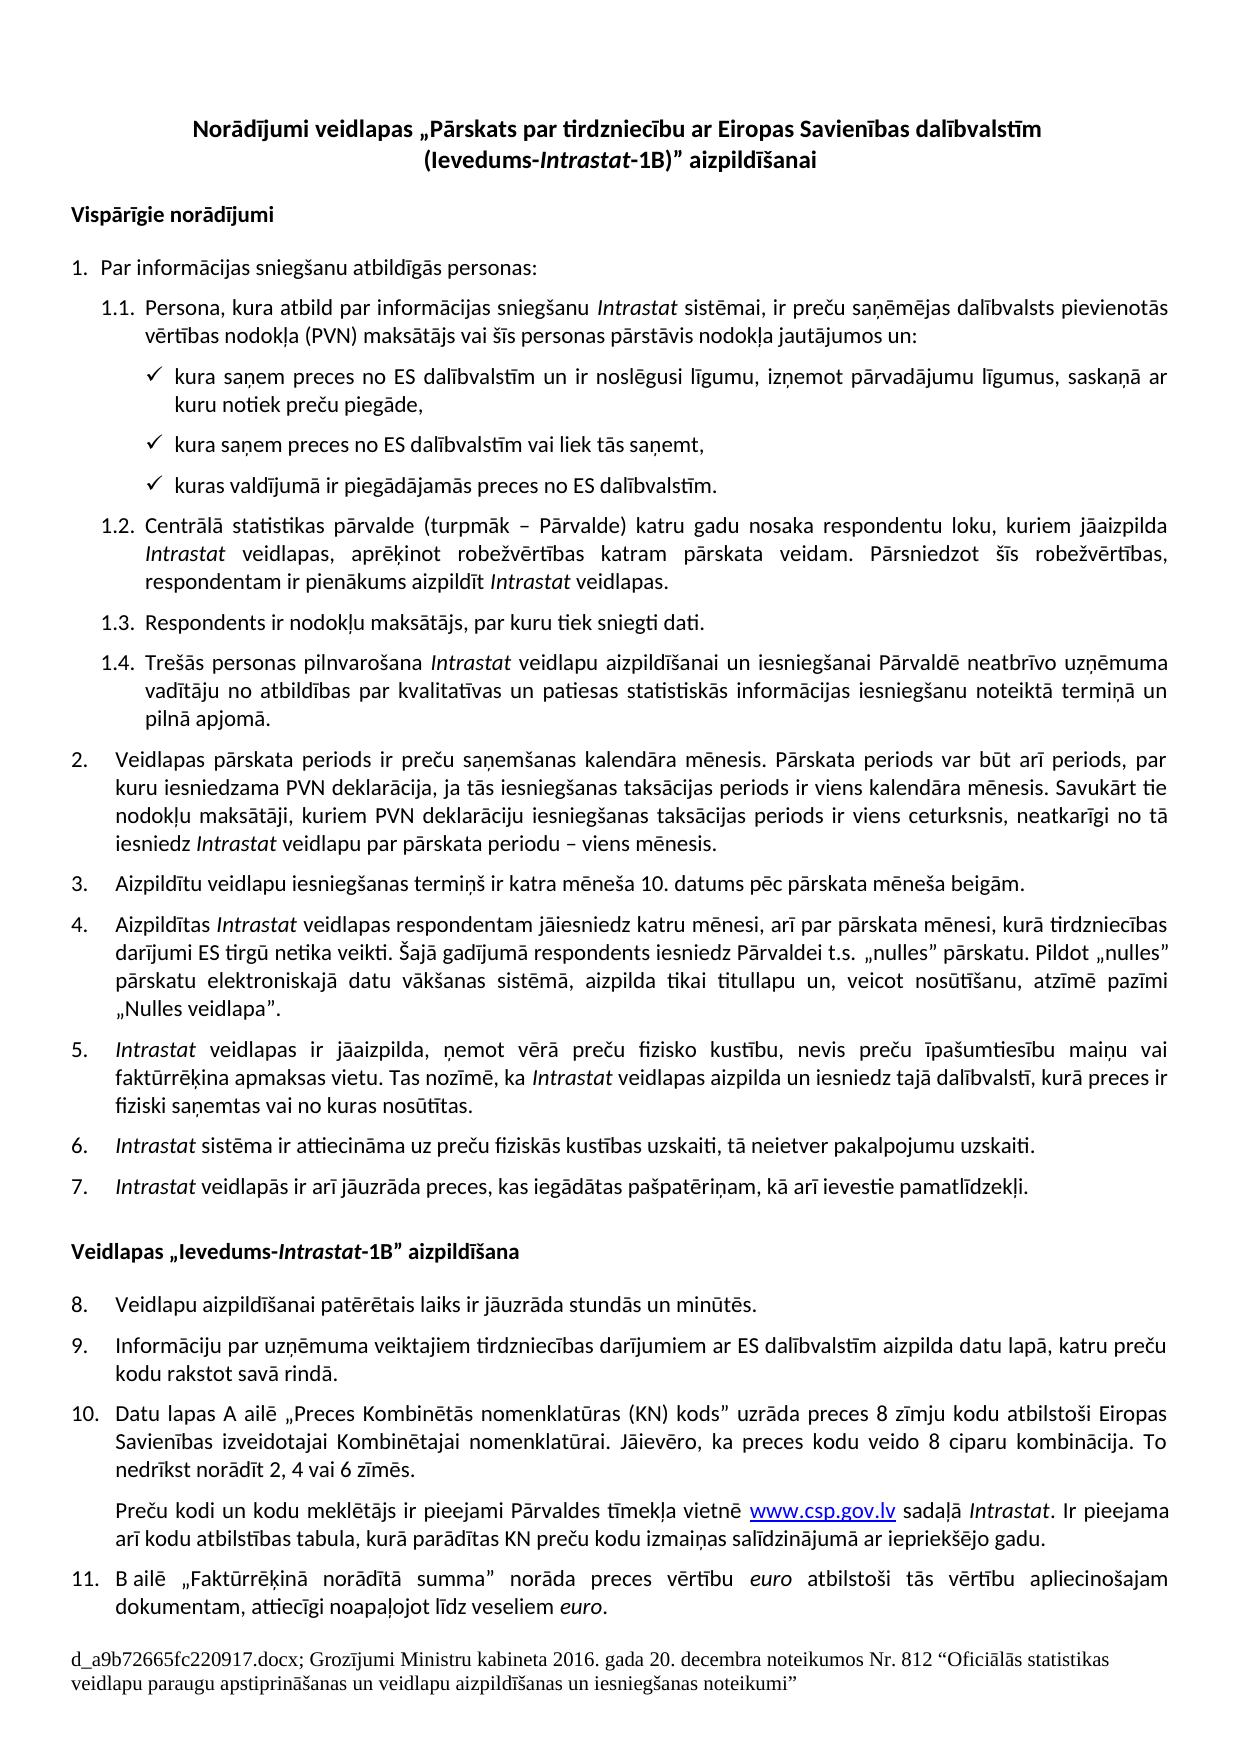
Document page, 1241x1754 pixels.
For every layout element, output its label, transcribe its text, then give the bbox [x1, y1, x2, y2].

list Veidlapu aizpildīšanai patērētais laiks ir jāuzrāda stundās un minūtēs. [71, 1290, 1169, 1318]
list Par informācijas sniegšanu atbildīgās personas: [71, 253, 1169, 281]
list Respondents ir nodokļu maksātājs, par kuru tiek sniegti dati. [100, 608, 1169, 636]
list Aizpildītas Intrastat veidlapas respondentam jāiesniedz katru mēnesi, arī par pārskata mēnesi, kurā tirdzniecības darījumi ES tirgū netika veikti. Šajā gadījumā respondents iesniedz Pārvaldei t.s. „nulles” pārskatu. Pildot „nulles” pārskatu elektroniskajā datu vākšanas sistēmā, aizpilda tikai titullapu un, veicot nosūtīšanu, atzīmē pazīmi „Nulles veidlapa”. [71, 910, 1169, 1022]
text Veidlapas „Ievedums-Intrastat-1B” aizpildīšana [71, 1237, 1169, 1265]
list B ailē „Faktūrrēķinā norādītā summa” norāda preces vērtību euro atbilstoši tās vērtību apliecinošajam dokumentam, attiecīgi noapaļojot līdz veseliem euro. [71, 1564, 1169, 1621]
list Informāciju par uzņēmuma veiktajiem tirdzniecības darījumiem ar ES dalībvalstīm aizpilda datu lapā, katru preču kodu rakstot savā rindā. [71, 1331, 1169, 1387]
list kuras valdījumā ir piegādājamās preces no ES dalībvalstīm. [145, 471, 1169, 499]
list Veidlapas pārskata periods ir preču saņemšanas kalendāra mēnesis. Pārskata periods var būt arī periods, par kuru iesniedzama PVN deklarācija, ja tās iesniegšanas taksācijas periods ir viens kalendāra mēnesis. Savukārt tie nodokļu maksātāji, kuriem PVN deklarāciju iesniegšanas taksācijas periods ir viens ceturksnis, neatkarīgi no tā iesniedz Intrastat veidlapu par pārskata periodu – viens mēnesis. [71, 745, 1169, 857]
list Intrastat sistēma ir attiecināma uz preču fiziskās kustības uzskaiti, tā neietver pakalpojumu uzskaiti. [71, 1131, 1169, 1159]
text Preču kodi un kodu meklētājs ir pieejami Pārvaldes tīmekļa vietnē www.csp.gov.lv sadaļā Intrastat. Ir pieejama arī kodu atbilstības tabula, kurā parādītas KN preču kodu izmaiņas salīdzinājumā ar iepriekšējo gadu. [115, 1496, 1169, 1552]
list Persona, kura atbild par informācijas sniegšanu Intrastat sistēmai, ir preču saņēmējas dalībvalsts pievienotās vērtības nodokļa (PVN) maksātājs vai šīs personas pārstāvis nodokļa jautājumos un: [100, 293, 1169, 349]
list kura saņem preces no ES dalībvalstīm vai liek tās saņemt, [145, 430, 1169, 458]
list Centrālā statistikas pārvalde (turpmāk – Pārvalde) katru gadu nosaka respondentu loku, kuriem jāaizpilda Intrastat veidlapas, aprēķinot robežvērtības katram pārskata veidam. Pārsniedzot šīs robežvērtības, respondentam ir pienākums aizpildīt Intrastat veidlapas. [100, 511, 1169, 595]
list Trešās personas pilnvarošana Intrastat veidlapu aizpildīšanai un iesniegšanai Pārvaldē neatbrīvo uzņēmuma vadītāju no atbildības par kvalitatīvas un patiesas statistiskās informācijas iesniegšanu noteiktā termiņā un pilnā apjomā. [100, 648, 1169, 732]
list kura saņem preces no ES dalībvalstīm un ir noslēgusi līgumu, izņemot pārvadājumu līgumus, saskaņā ar kuru notiek preču piegāde, [145, 362, 1169, 418]
list Datu lapas A ailē „Preces Kombinētās nomenklatūras (KN) kods” uzrāda preces 8 zīmju kodu atbilstoši Eiropas Savienības izveidotajai Kombinētajai nomenklatūrai. Jāievēro, ka preces kodu veido 8 ciparu kombinācija. To nedrīkst norādīt 2, 4 vai 6 zīmēs. [71, 1399, 1169, 1483]
text Vispārīgie norādījumi [71, 200, 1169, 228]
list Intrastat veidlapās ir arī jāuzrāda preces, kas iegādātas pašpatēriņam, kā arī ievestie pamatlīdzekļi. [71, 1172, 1169, 1200]
text Norādījumi veidlapas „Pārskats par tirdzniecību ar Eiropas Savienības dalībvalstīm (Ievedums-Intrastat-1B)” aizpildīšanai [71, 114, 1169, 175]
list Intrastat veidlapas ir jāaizpilda, ņemot vērā preču fizisko kustību, nevis preču īpašumtiesību maiņu vai faktūrrēķina apmaksas vietu. Tas nozīmē, ka Intrastat veidlapas aizpilda un iesniedz tajā dalībvalstī, kurā preces ir fiziski saņemtas vai no kuras nosūtītas. [71, 1035, 1169, 1119]
list Aizpildītu veidlapu iesniegšanas termiņš ir katra mēneša 10. datums pēc pārskata mēneša beigām. [71, 869, 1169, 898]
